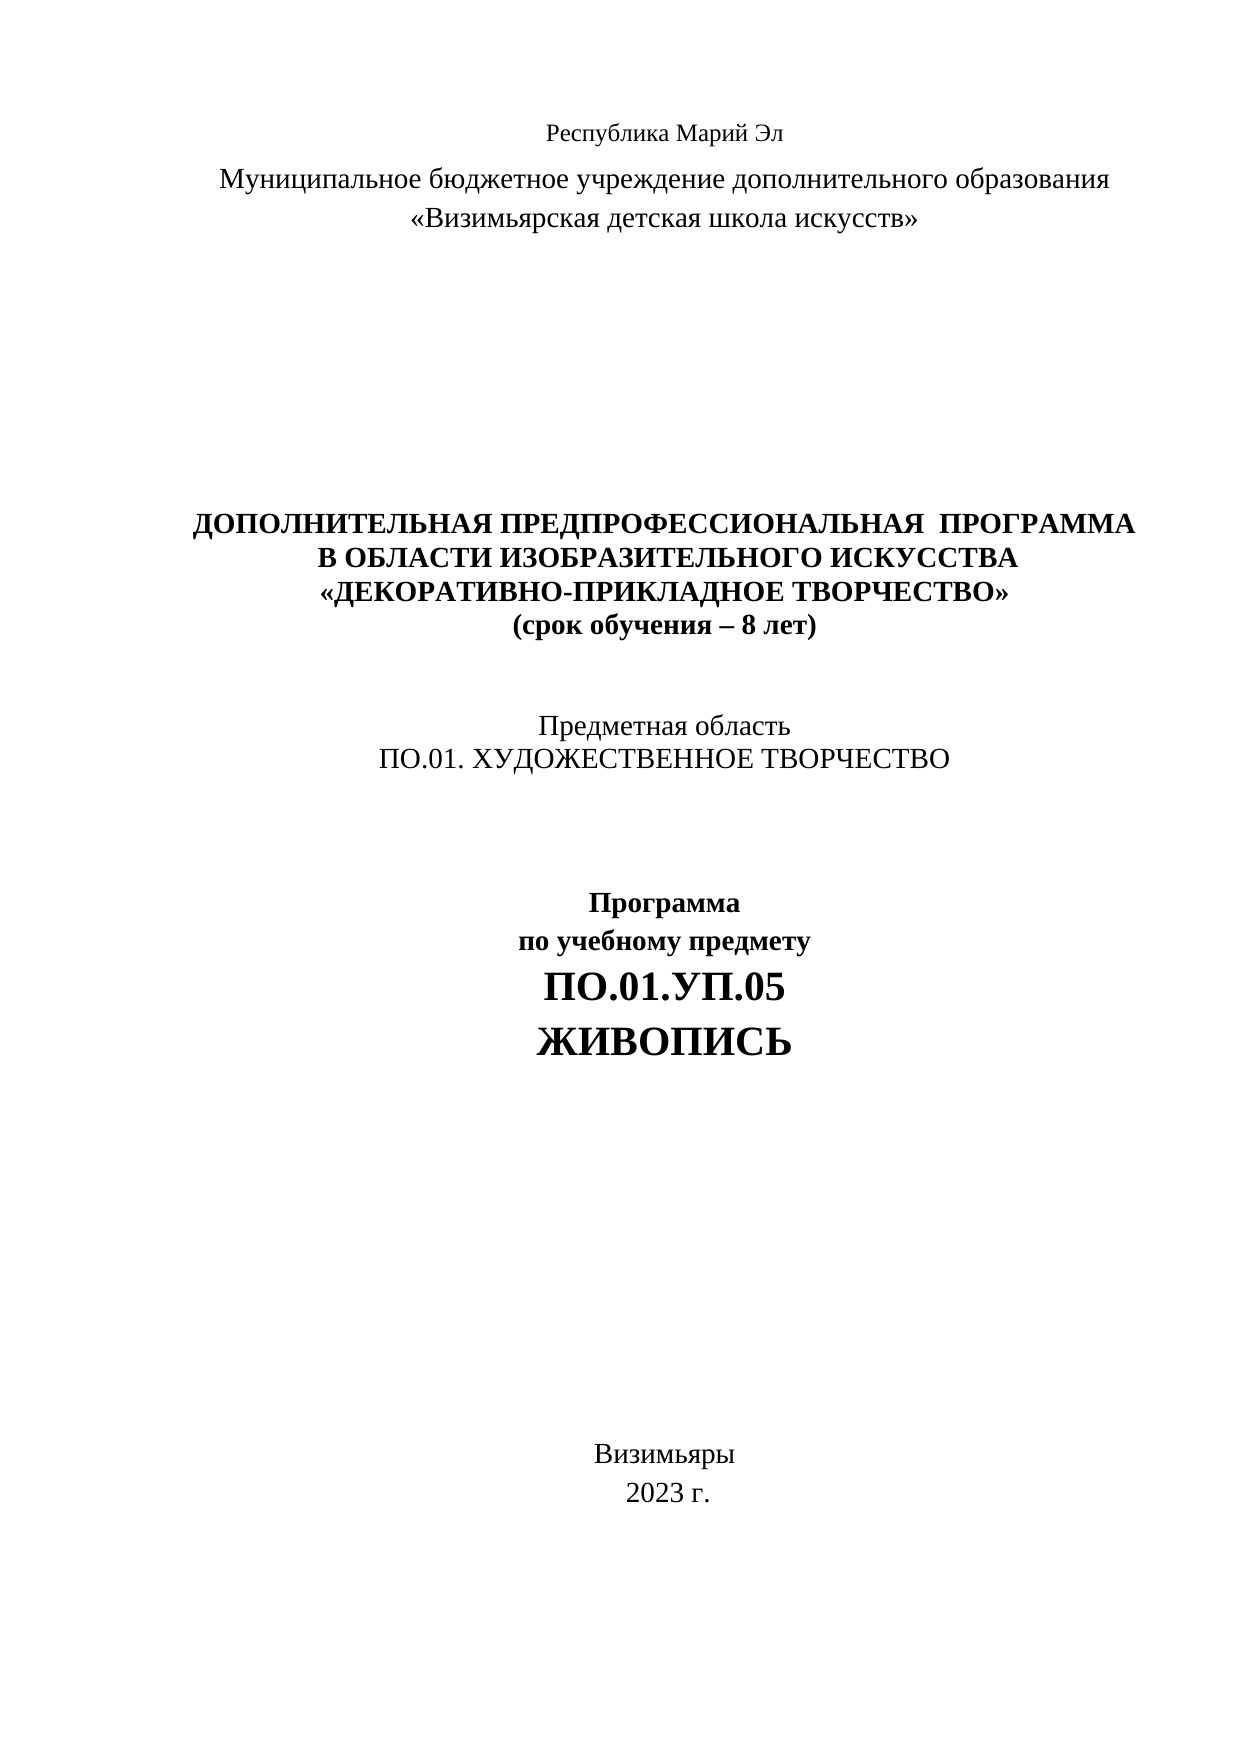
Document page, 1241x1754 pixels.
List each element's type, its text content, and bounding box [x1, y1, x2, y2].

text ПО.01.УП.05 [177, 962, 1152, 1010]
text по учебному предмету [177, 923, 1152, 957]
text Предметная область [177, 708, 1152, 741]
text (срок обучения – 8 лет) [177, 607, 1152, 641]
text 2023 г. [177, 1475, 1152, 1508]
text ЖИВОПИСЬ [177, 1017, 1152, 1065]
text Визимьяры [177, 1436, 1152, 1470]
text ДОПОЛНИТЕЛЬНАЯ ПРЕДПРОФЕССИОНАЛЬНАЯ ПРОГРАММА [177, 507, 1152, 540]
text Программа [177, 885, 1152, 918]
text «ДЕКОРАТИВНО-ПРИКЛАДНОЕ ТВОРЧЕСТВО» [177, 574, 1152, 607]
text ПО.01. ХУДОЖЕСТВЕННОЕ ТВОРЧЕСТВО [177, 741, 1152, 775]
text Муниципальное бюджетное учреждение дополнительного образования [177, 161, 1152, 195]
text Республика Марий Эл [177, 118, 1152, 147]
text В ОБЛАСТИ ИЗОБРАЗИТЕЛЬНОГО ИСКУССТВА [177, 540, 1152, 574]
text «Визимьярская детская школа искусств» [177, 200, 1152, 233]
